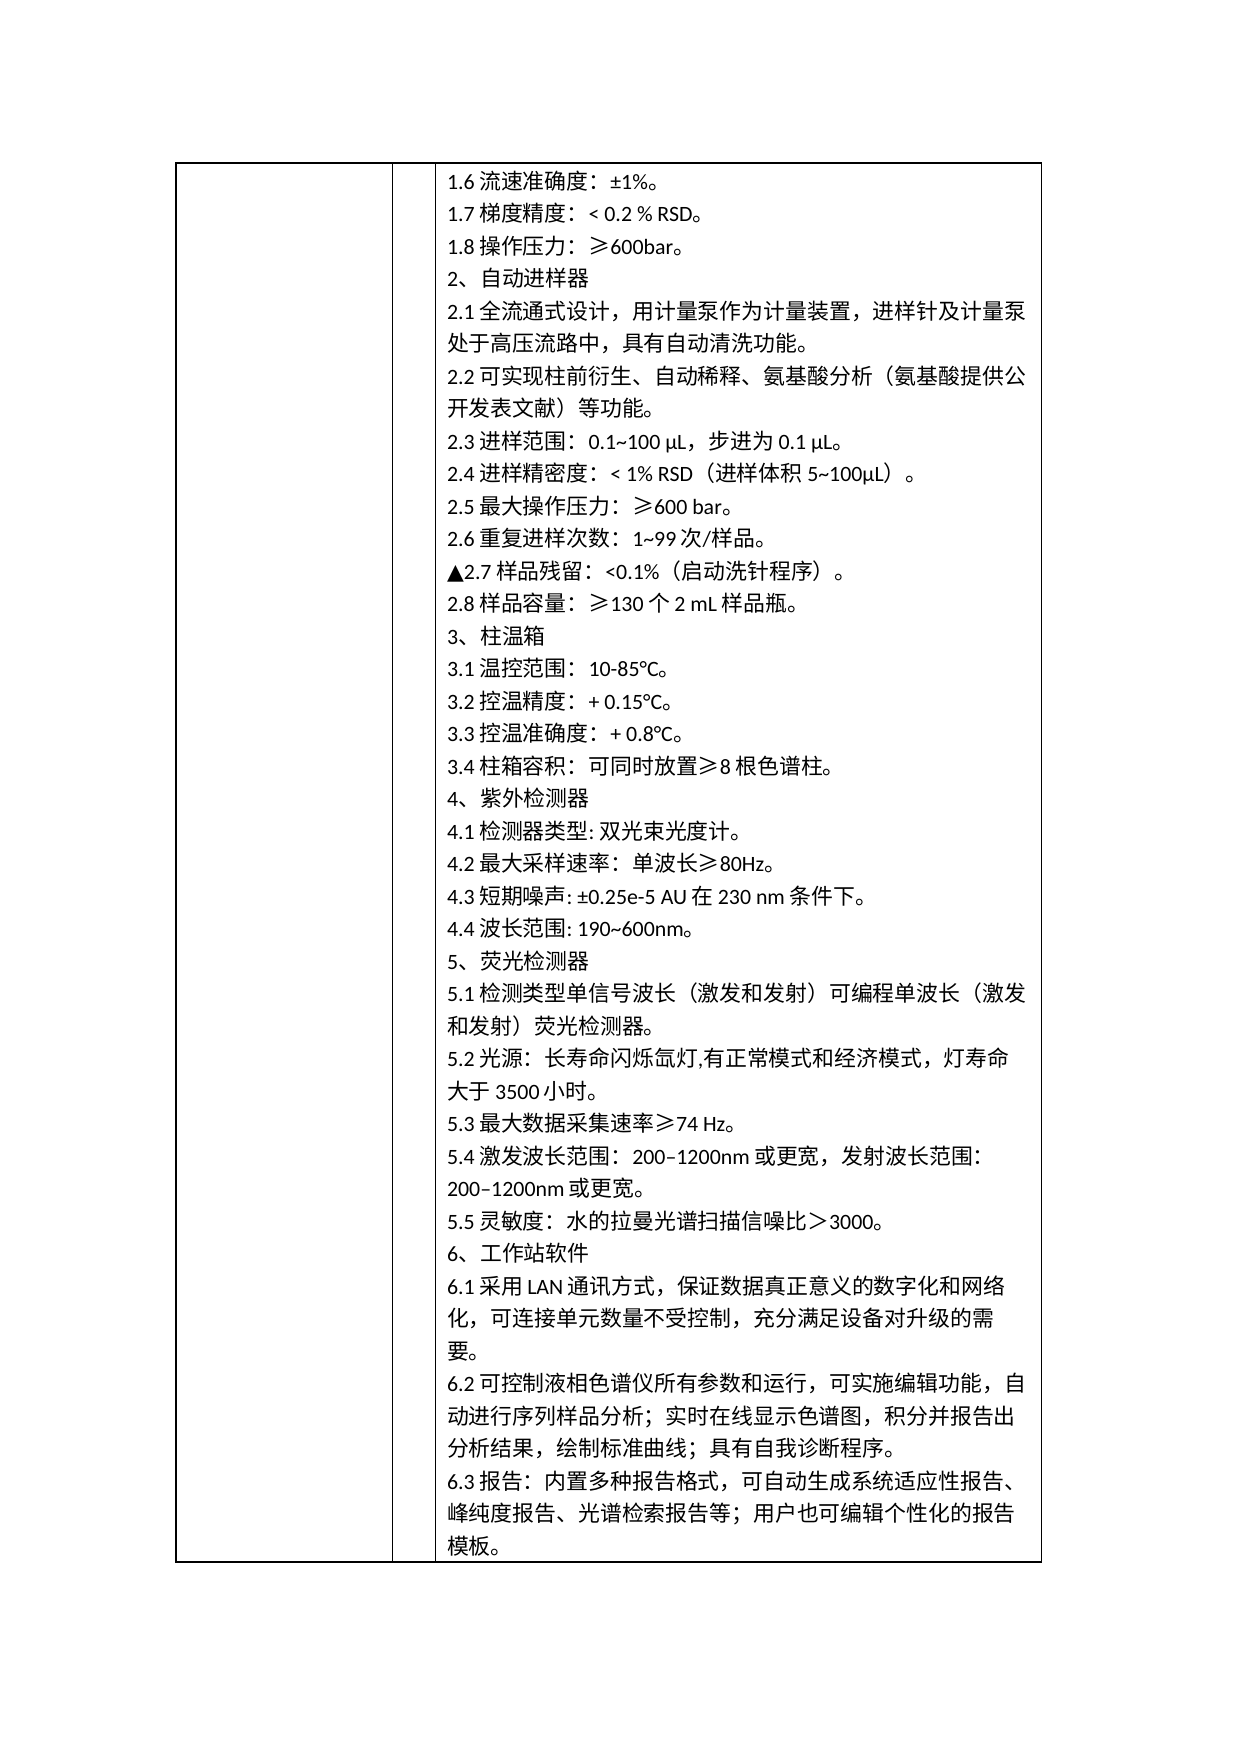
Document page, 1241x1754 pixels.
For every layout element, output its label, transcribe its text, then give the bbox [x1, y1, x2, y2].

table_cell [177, 164, 392, 1561]
table_cell 1 [393, 164, 435, 1561]
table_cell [436, 164, 1041, 1561]
